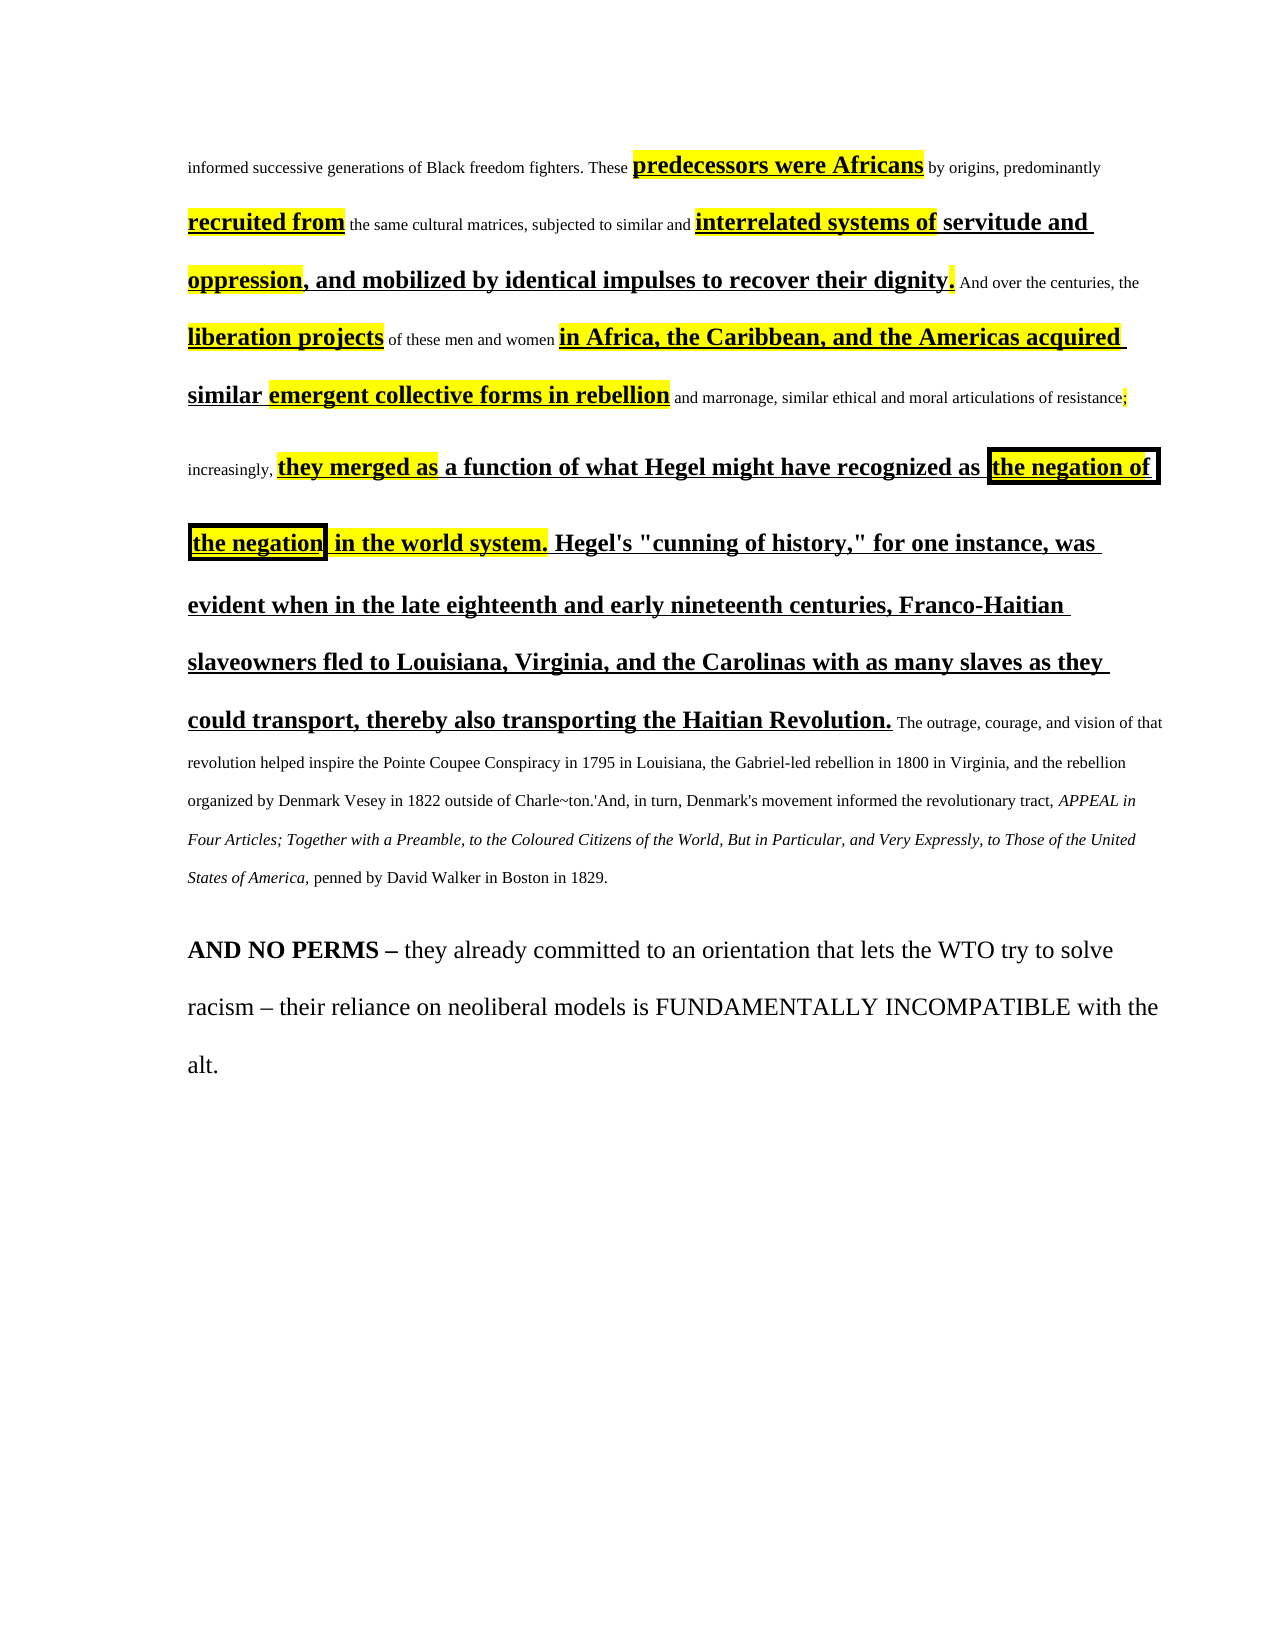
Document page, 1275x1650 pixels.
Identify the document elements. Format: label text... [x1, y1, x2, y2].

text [187, 150, 1162, 887]
text AND NO PERMS – they already committed to an orientation that lets the WTO try to solve racism – their reliance on neoliberal models is FUNDAMENTALLY INCOMPATIBLE with the alt. [187, 935, 1162, 1079]
